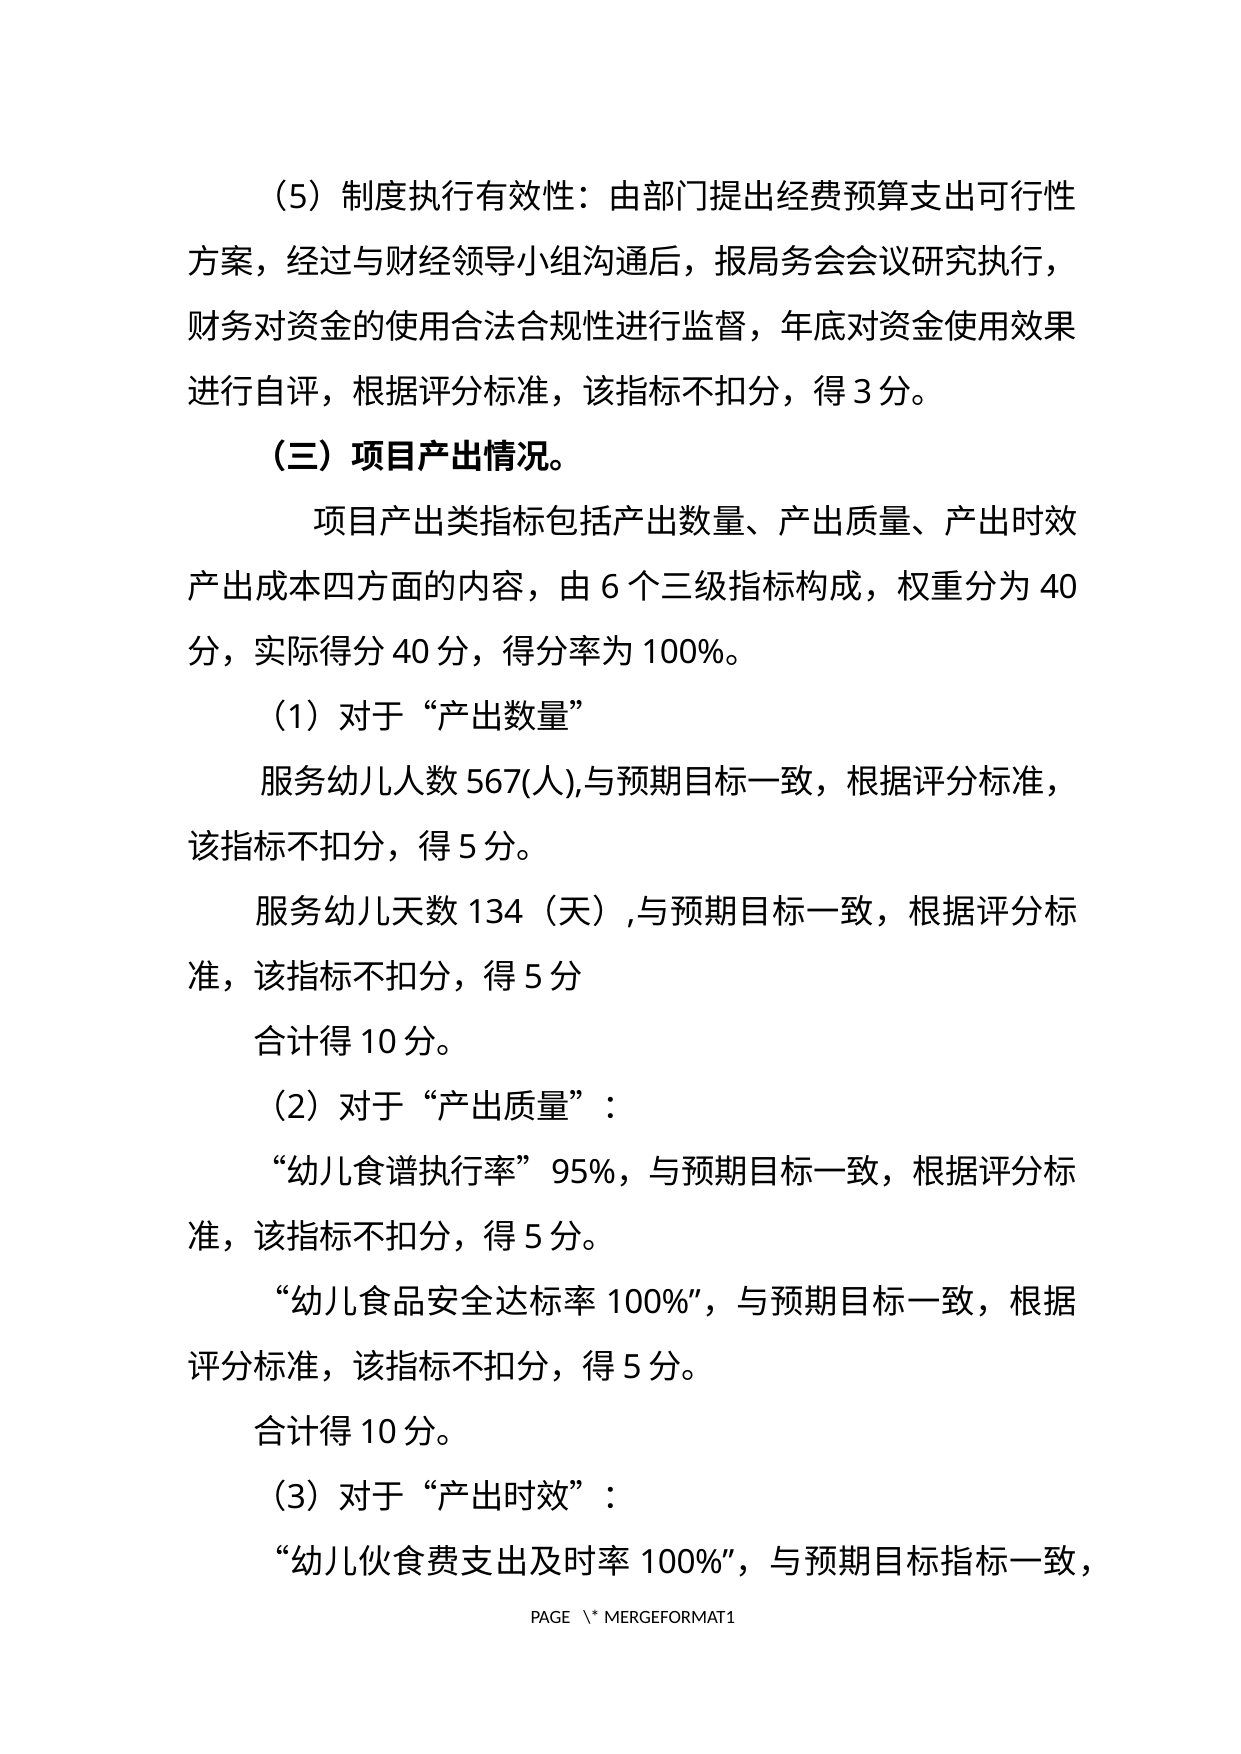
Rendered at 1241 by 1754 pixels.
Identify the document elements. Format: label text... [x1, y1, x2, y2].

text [187, 487, 1078, 1592]
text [187, 162, 1078, 422]
text （三）项目产出情况。 [187, 422, 1078, 487]
